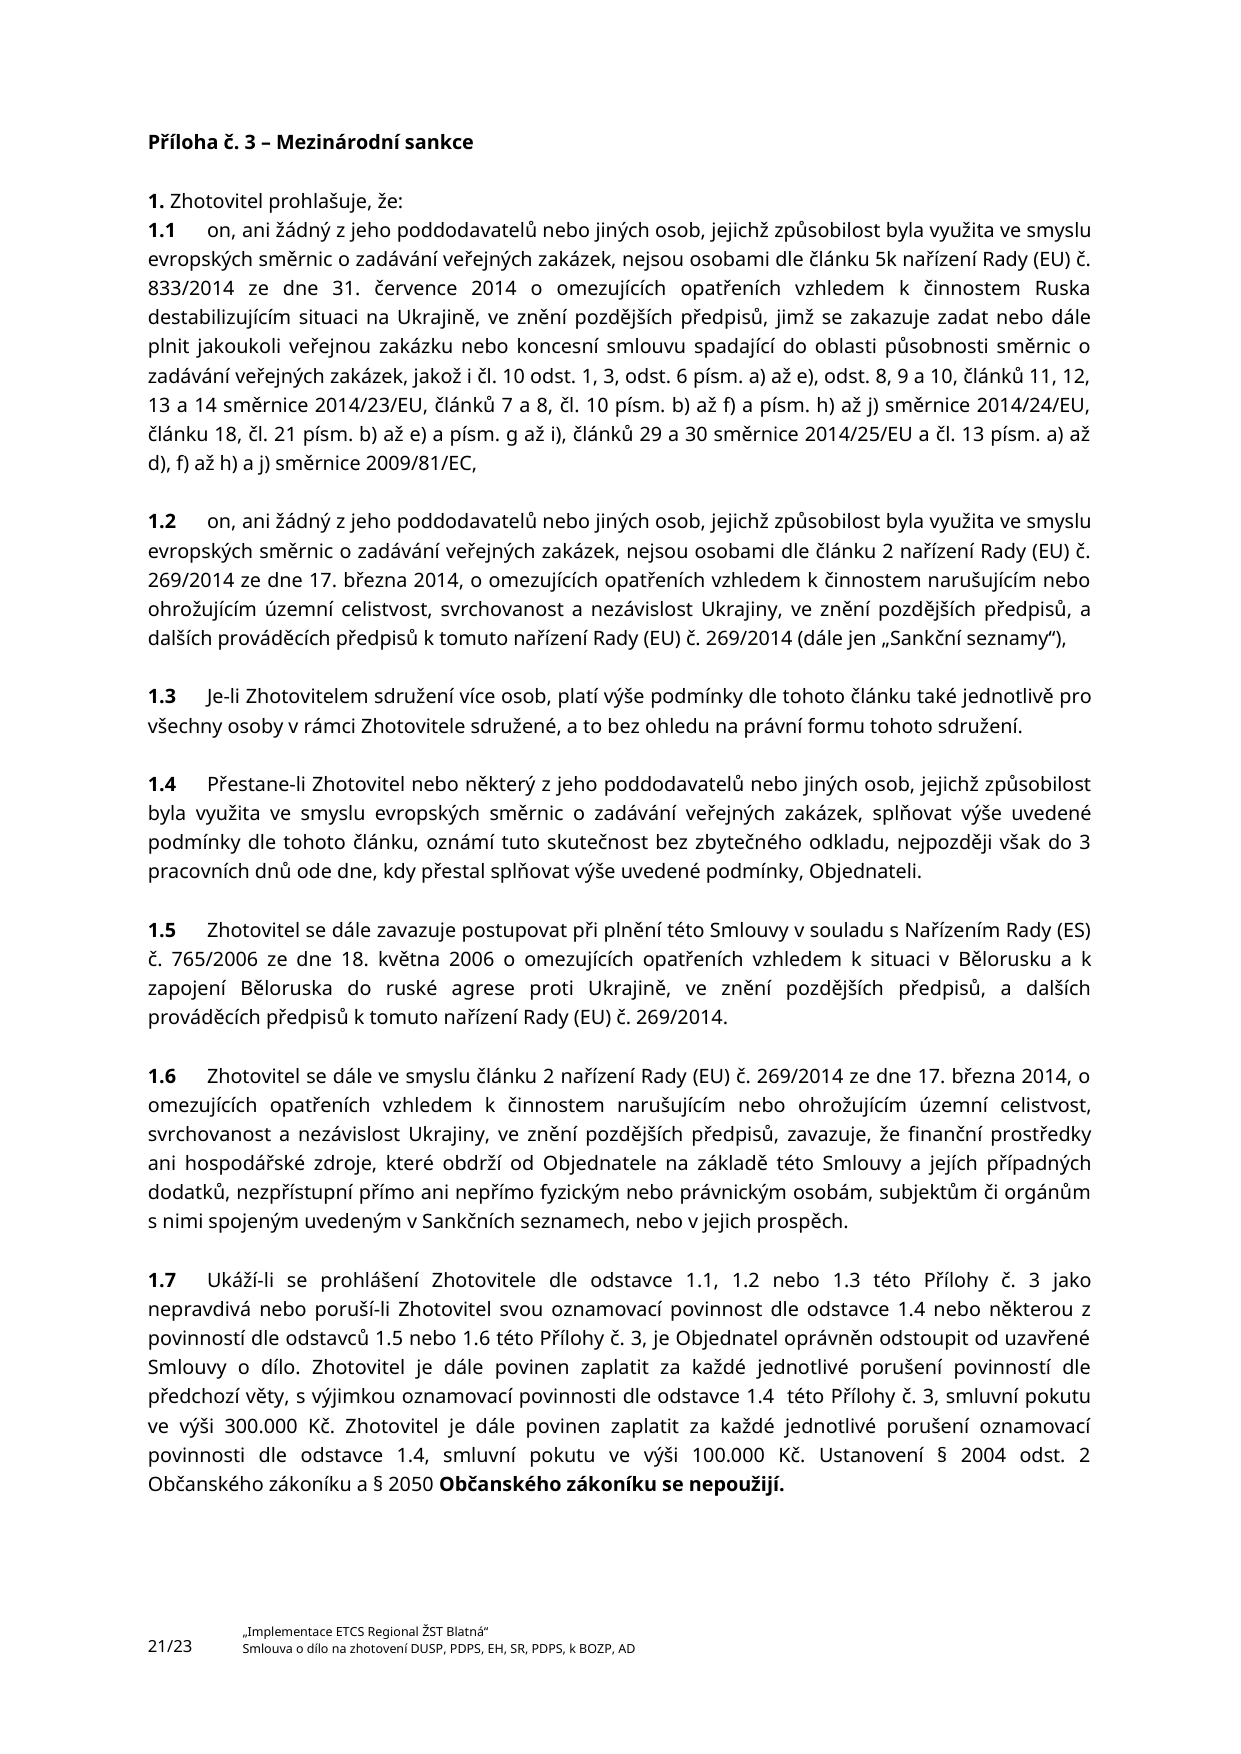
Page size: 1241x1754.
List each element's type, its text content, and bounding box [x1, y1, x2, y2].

text 1.4 Přestane-li Zhotovitel nebo některý z jeho poddodavatelů nebo jiných osob, jejichž způsobilost byla využita ve smyslu evropských směrnic o zadávání veřejných zakázek, splňovat výše uvedené podmínky dle tohoto článku, oznámí tuto skutečnost bez zbytečného odkladu, nejpozději však do 3 pracovních dnů ode dne, kdy přestal splňovat výše uvedené podmínky, Objednateli. [148, 768, 1092, 885]
text 1.1 on, ani žádný z jeho poddodavatelů nebo jiných osob, jejichž způsobilost byla využita ve smyslu evropských směrnic o zadávání veřejných zakázek, nejsou osobami dle článku 5k nařízení Rady (EU) č. 833/2014 ze dne 31. července 2014 o omezujících opatřeních vzhledem k činnostem Ruska destabilizujícím situaci na Ukrajině, ve znění pozdějších předpisů, jimž se zakazuje zadat nebo dále plnit jakoukoli veřejnou zakázku nebo koncesní smlouvu spadající do oblasti působnosti směrnic o zadávání veřejných zakázek, jakož i čl. 10 odst. 1, 3, odst. 6 písm. a) až e), odst. 8, 9 a 10, článků 11, 12, 13 a 14 směrnice 2014/23/EU, článků 7 a 8, čl. 10 písm. b) až f) a písm. h) až j) směrnice 2014/24/EU, článku 18, čl. 21 písm. b) až e) a písm. g až i), článků 29 a 30 směrnice 2014/25/EU a čl. 13 písm. a) až d), f) až h) a j) směrnice 2009/81/EC, [148, 214, 1092, 476]
text 1.5 Zhotovitel se dále zavazuje postupovat při plnění této Smlouvy v souladu s Nařízením Rady (ES) č. 765/2006 ze dne 18. května 2006 o omezujících opatřeních vzhledem k situaci v Bělorusku a k zapojení Běloruska do ruské agrese proti Ukrajině, ve znění pozdějších předpisů, a dalších prováděcích předpisů k tomuto nařízení Rady (EU) č. 269/2014. [148, 914, 1092, 1031]
text 1.7 Ukáží-li se prohlášení Zhotovitele dle odstavce 1.1, 1.2 nebo 1.3 této Přílohy č. 3 jako nepravdivá nebo poruší-li Zhotovitel svou oznamovací povinnost dle odstavce 1.4 nebo některou z povinností dle odstavců 1.5 nebo 1.6 této Přílohy č. 3, je Objednatel oprávněn odstoupit od uzavřené Smlouvy o dílo. Zhotovitel je dále povinen zaplatit za každé jednotlivé porušení povinností dle předchozí věty, s výjimkou oznamovací povinnosti dle odstavce 1.4 této Přílohy č. 3, smluvní pokutu ve výši 300.000 Kč. Zhotovitel je dále povinen zaplatit za každé jednotlivé porušení oznamovací povinnosti dle odstavce 1.4, smluvní pokutu ve výši 100.000 Kč. Ustanovení § 2004 odst. 2 Občanského zákoníku a § 2050 Občanského zákoníku se nepoužijí. [148, 1264, 1092, 1497]
text 1.2 on, ani žádný z jeho poddodavatelů nebo jiných osob, jejichž způsobilost byla využita ve smyslu evropských směrnic o zadávání veřejných zakázek, nejsou osobami dle článku 2 nařízení Rady (EU) č. 269/2014 ze dne 17. března 2014, o omezujících opatřeních vzhledem k činnostem narušujícím nebo ohrožujícím územní celistvost, svrchovanost a nezávislost Ukrajiny, ve znění pozdějších předpisů, a dalších prováděcích předpisů k tomuto nařízení Rady (EU) č. 269/2014 (dále jen „Sankční seznamy“), [148, 506, 1092, 651]
text 1. Zhotovitel prohlašuje, že: [148, 185, 1092, 214]
text 1.6 Zhotovitel se dále ve smyslu článku 2 nařízení Rady (EU) č. 269/2014 ze dne 17. března 2014, o omezujících opatřeních vzhledem k činnostem narušujícím nebo ohrožujícím územní celistvost, svrchovanost a nezávislost Ukrajiny, ve znění pozdějších předpisů, zavazuje, že finanční prostředky ani hospodářské zdroje, které obdrží od Objednatele na základě této Smlouvy a jejích případných dodatků, nezpřístupní přímo ani nepřímo fyzickým nebo právnickým osobám, subjektům či orgánům s nimi spojeným uvedeným v Sankčních seznamech, nebo v jejich prospěch. [148, 1060, 1092, 1235]
text Příloha č. 3 – Mezinárodní sankce [148, 126, 1092, 156]
text 1.3 Je-li Zhotovitelem sdružení více osob, platí výše podmínky dle tohoto článku také jednotlivě pro všechny osoby v rámci Zhotovitele sdružené, a to bez ohledu na právní formu tohoto sdružení. [148, 681, 1092, 739]
